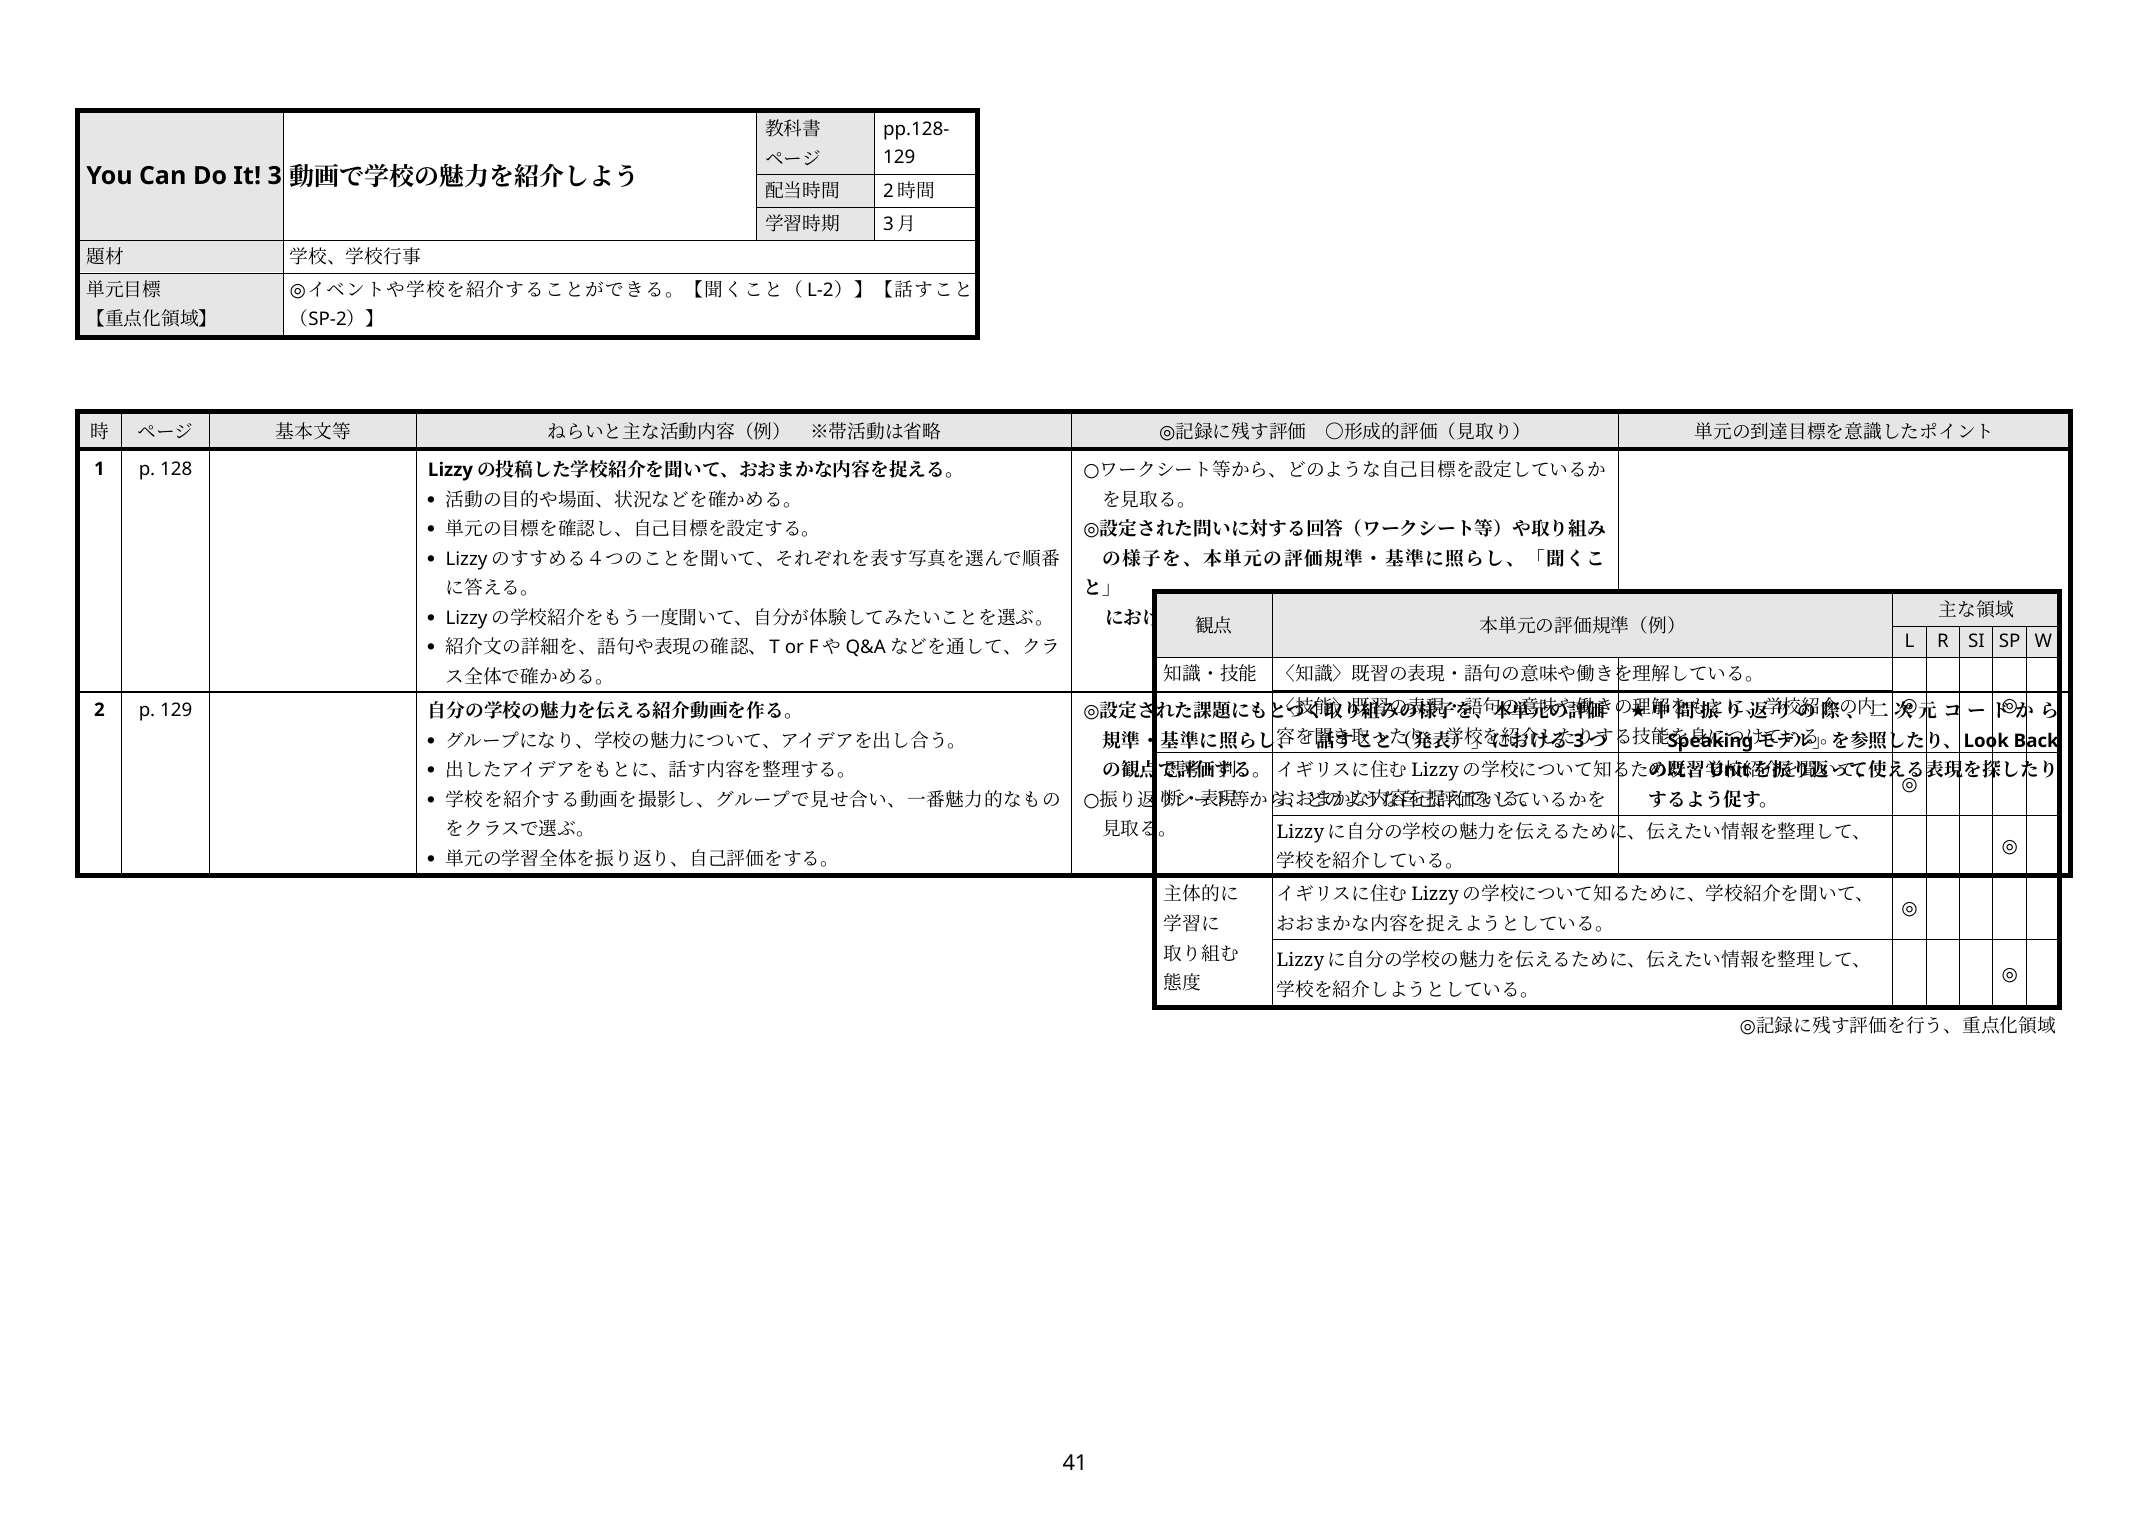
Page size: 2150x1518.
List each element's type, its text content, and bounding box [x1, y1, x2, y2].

table_cell [1960, 753, 1992, 814]
table_cell W [2027, 627, 2057, 657]
table_cell 配当時間 [757, 175, 874, 207]
table_cell [2027, 816, 2057, 877]
table_cell 2時間 [875, 175, 975, 207]
table_cell [1960, 816, 1992, 877]
table_header ねらいと主な活動内容（例） ※帯活動は省略 [417, 414, 1071, 447]
table_cell [1927, 878, 1959, 939]
table_cell [1927, 753, 1959, 814]
table_cell ◎ [1893, 658, 1926, 752]
table_cell ◎イベントや学校を紹介することができる。【聞くこと（L-2）】【話すこと（SP-2）】 [284, 274, 975, 335]
table_header ◎記録に残す評価 〇形成的評価（見取り） [1072, 414, 1618, 447]
table_cell [1993, 878, 2026, 939]
table_cell Lizzyに自分の学校の魅力を伝えるために、伝えたい情報を整理して、学校を紹介している。 [1273, 816, 1892, 877]
table_cell [2027, 940, 2057, 1005]
table_cell イギリスに住むLizzyの学校について知るために、学校紹介を聞いて、おおまかな内容を捉えている。 [1273, 753, 1892, 814]
table_header 観点 [1157, 594, 1272, 657]
table_cell ◎ [1893, 753, 1926, 814]
table_header 時 [80, 414, 121, 447]
table_cell 3月 [875, 208, 975, 240]
table_cell L [1893, 627, 1926, 657]
table_cell [1927, 816, 1959, 877]
table_cell p. 128 [122, 451, 209, 691]
table_cell イギリスに住むLizzyの学校について知るために、学校紹介を聞いて、おおまかな内容を捉えようとしている。 [1273, 878, 1892, 939]
table_header 単元の到達目標を意識したポイント [1619, 414, 2068, 447]
table_cell 〈知識〉既習の表現・語句の意味や働きを理解している。 [1273, 658, 1892, 690]
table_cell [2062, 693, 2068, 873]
table_header 動画で学校の魅力を紹介しよう [284, 113, 756, 240]
table_cell ◎ [1993, 816, 2026, 877]
table_cell ◎ [1993, 658, 2026, 752]
table_cell 思考・判断・表現 [1157, 753, 1272, 877]
table_cell ○ワークシート等から、どのような自己目標を設定しているかを見取る。 ◎設定された問いに対する回答（ワークシート等）や取り組み の様子を、本単元の評価規準・基準に照らし、「聞くこと」 における3つの観点で評価する。 [1072, 451, 1618, 691]
table_cell p. 129 [122, 693, 209, 873]
table_cell 主体的に 学習に 取り組む 態度 [1157, 878, 1272, 1005]
table_cell ◎ [1893, 878, 1926, 939]
table_cell [2027, 753, 2057, 814]
table_cell Lizzyの投稿した学校紹介を聞いて、おおまかな内容を捉える。 活動の目的や場面、状況などを確かめる。 単元の目標を確認し、自己目標を設定する。 Lizzyのすすめる４つのことを聞いて、それぞれを表す写真を選んで順番に答える。 Lizzyの学校紹介をもう一度聞いて、自分が体験してみたいことを選ぶ。 紹介文の詳細を、語句や表現の確認、T or FやQ&Aなどを通して、クラス全体で確かめる。 [417, 451, 1071, 691]
table_cell ◎設定された課題にもとづく取り組みの様子を、本単元の評価規準・基準に照らし、「話すこと（発表）」における3つの観点で評価する。 ○振り返りシート等から、どのような自己評価をしているかを見取る。 [1072, 693, 1152, 873]
table_cell [1927, 940, 1959, 1005]
table_cell [1960, 878, 1992, 939]
table_cell 単元目標 【重点化領域】 [80, 274, 283, 335]
table_cell [1927, 658, 1959, 752]
table_cell Lizzyに自分の学校の魅力を伝えるために、伝えたい情報を整理して、学校を紹介しようとしている。 [1273, 940, 1892, 1005]
table_cell 題材 [80, 241, 283, 272]
table_cell 学校、学校行事 [284, 241, 975, 272]
table_cell ◎ [1993, 940, 2026, 1005]
table_cell [2027, 658, 2057, 752]
table_header pp.128- 129 [875, 113, 975, 174]
table_cell 〈技能〉既習の表現・語句の意味や働きの理解をもとに、学校紹介の内容を聞き取ったり、学校を紹介したりする技能を身につけている。 [1273, 691, 1892, 752]
table_cell SP [1993, 627, 2026, 657]
table_cell 知識・技能 [1157, 658, 1272, 752]
table_cell [2027, 878, 2057, 939]
table_cell [1619, 451, 2068, 691]
table_cell [1960, 940, 1992, 1005]
table_cell [210, 693, 416, 873]
table_cell R [1927, 627, 1959, 657]
table_cell [210, 451, 416, 691]
table_header 基本文等 [210, 414, 416, 447]
table_cell [1893, 940, 1926, 1005]
table_cell 2 [80, 693, 121, 873]
table_header ページ [122, 414, 209, 447]
table_header You Can Do It! 3 [80, 113, 283, 240]
table_cell [1960, 658, 1992, 752]
table_cell 学習時期 [757, 208, 874, 240]
table_header 教科書 ページ [757, 113, 874, 174]
table_cell [1993, 753, 2026, 814]
table_cell 1 [80, 451, 121, 691]
table_cell ◎記録に残す評価を行う、重点化領域 [1155, 1010, 2060, 1042]
table_cell 自分の学校の魅力を伝える紹介動画を作る。 グループになり、学校の魅力について、アイデアを出し合う。 出したアイデアをもとに、話す内容を整理する。 学校を紹介する動画を撮影し、グループで見せ合い、一番魅力的なものをクラスで選ぶ。 単元の学習全体を振り返り、自己評価をする。 [417, 693, 1071, 873]
table_cell SI [1960, 627, 1992, 657]
table_header 主な領域 [1893, 594, 2057, 626]
table_cell [1893, 816, 1926, 877]
table_header 本単元の評価規準（例） [1273, 594, 1892, 657]
